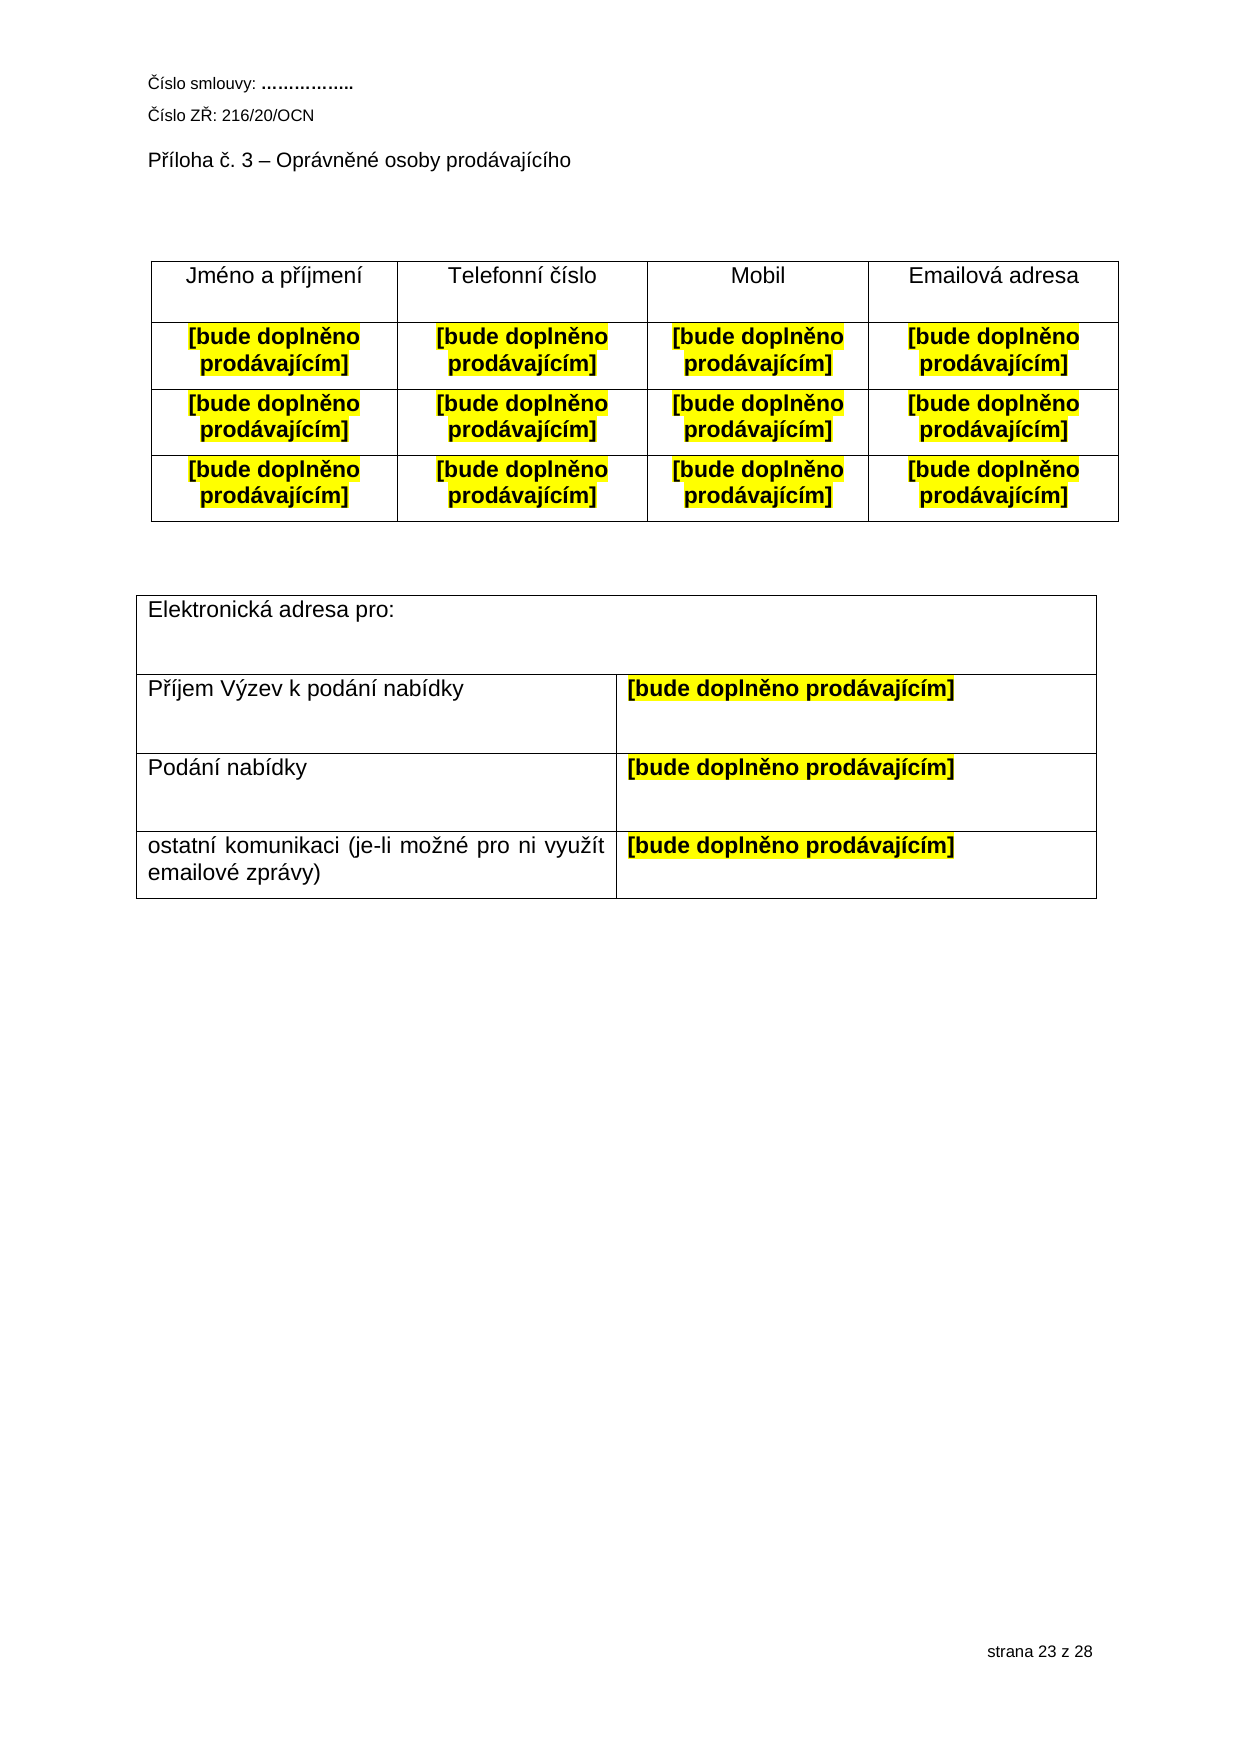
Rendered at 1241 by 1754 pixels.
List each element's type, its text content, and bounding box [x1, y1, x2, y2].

table_header Elektronická adresa pro: [137, 596, 1096, 674]
table_cell [bude doplněno prodávajícím] [617, 754, 1096, 831]
table_cell [bude doplněno prodávajícím] [648, 323, 868, 388]
table_cell [bude doplněno prodávajícím] [398, 390, 647, 455]
table_header Mobil [648, 262, 868, 322]
table_cell [bude doplněno prodávajícím] [617, 832, 1096, 897]
table_cell [bude doplněno prodávajícím] [869, 390, 1118, 455]
table_cell Příjem Výzev k podání nabídky [137, 675, 616, 752]
table_cell [bude doplněno prodávajícím] [398, 323, 647, 388]
table_cell [bude doplněno prodávajícím] [152, 456, 397, 521]
table_header Jméno a příjmení [152, 262, 397, 322]
table_cell [bude doplněno prodávajícím] [869, 456, 1118, 521]
table_cell [bude doplněno prodávajícím] [152, 323, 397, 388]
table_cell [bude doplněno prodávajícím] [617, 675, 1096, 752]
table_cell [bude doplněno prodávajícím] [152, 390, 397, 455]
table_cell ostatní komunikaci (je-li možné pro ni využít emailové zprávy) [137, 832, 616, 897]
text Příloha č. 3 – Oprávněné osoby prodávajícího [148, 148, 1122, 172]
table_cell [bude doplněno prodávajícím] [869, 323, 1118, 388]
table_cell [bude doplněno prodávajícím] [648, 390, 868, 455]
table_header Emailová adresa [869, 262, 1118, 322]
table_cell Podání nabídky [137, 754, 616, 831]
table_cell [bude doplněno prodávajícím] [398, 456, 647, 521]
table_cell [bude doplněno prodávajícím] [648, 456, 868, 521]
table_header Telefonní číslo [398, 262, 647, 322]
